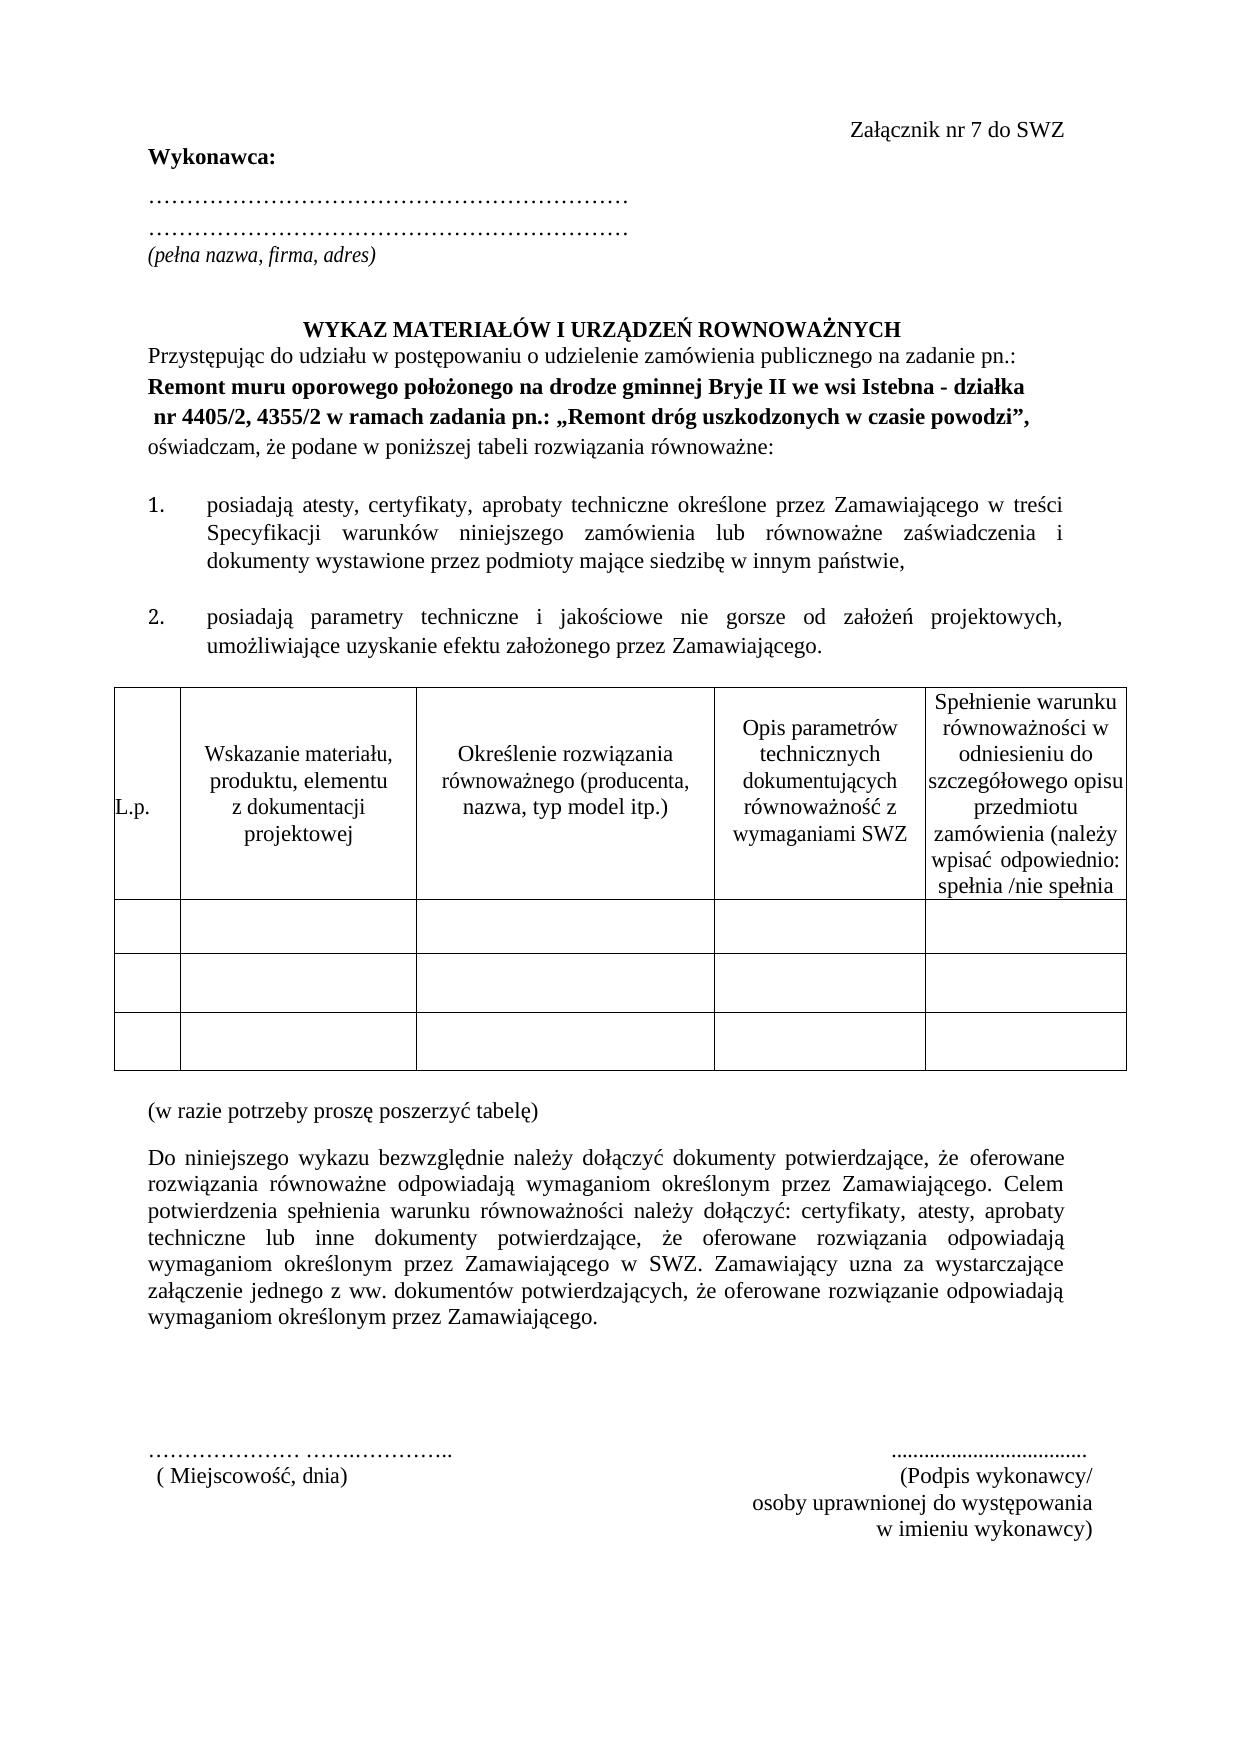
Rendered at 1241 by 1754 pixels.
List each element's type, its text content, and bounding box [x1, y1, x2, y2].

table_cell [417, 954, 714, 1012]
text Do niniejszego wykazu bezwzględnie należy dołączyć dokumenty potwierdzające, że oferowane rozwiązania równoważne odpowiadają wymaganiom określonym przez Zamawiającego. Celem potwierdzenia spełnienia warunku równoważności należy dołączyć: certyfikaty, atesty, aprobaty techniczne lub inne dokumenty potwierdzające, że oferowane rozwiązania odpowiadają wymaganiom określonym przez Zamawiającego w SWZ. Zamawiający uzna za wystarczające załączenie jednego z ww. dokumentów potwierdzających, że oferowane rozwiązanie odpowiadają wymaganiom określonym przez Zamawiającego. [148, 1144, 1065, 1330]
text Załącznik nr 7 do SWZ [148, 116, 1065, 142]
table_cell [715, 954, 925, 1012]
list posiadają atesty, certyfikaty, aprobaty techniczne określone przez Zamawiającego w treści Specyfikacji warunków niniejszego zamówienia lub równoważne zaświadczenia i dokumenty wystawione przez podmioty mające siedzibę w innym państwie, [148, 490, 1064, 573]
table_cell [115, 900, 180, 953]
list posiadają parametry techniczne i jakościowe nie gorsze od założeń projektowych, umożliwiające uzyskanie efektu założonego przez Zamawiającego. [148, 602, 1064, 658]
table_header Określenie rozwiązania równoważnego (producenta, nazwa, typ model itp.) [417, 688, 714, 899]
text (w razie potrzeby proszę poszerzyć tabelę) [148, 1098, 1093, 1124]
text WYKAZ MATERIAŁÓW I URZĄDZEŃ ROWNOWAŻNYCH [148, 316, 1056, 342]
text ( Miejscowość, dnia) (Podpis wykonawcy/ osoby uprawnionej do występowania [148, 1462, 1093, 1515]
text Wykonawca: [148, 143, 1093, 169]
table_cell [181, 900, 416, 953]
text ……………………………………………………… [148, 214, 1093, 241]
table_header Spełnienie warunku równoważności w odniesieniu do szczegółowego opisu przedmiotu zamówienia (należy wpisać odpowiednio: spełnia /nie spełnia [926, 688, 1126, 899]
table_header L.p. [115, 688, 180, 899]
text Przystępując do udziału w postępowaniu o udzielenie zamówienia publicznego na zadanie pn.: Remont muru oporowego położonego na drodze gminnej Bryje II we wsi Istebna - działka nr 4405/2, 4355/2 w ramach zadania pn.: „Remont dróg uszkodzonych w czasie powodzi”, oświadczam, że podane w poniższej tabeli rozwiązania równoważne: [148, 342, 1093, 459]
text ……………………………………………………… [148, 183, 1093, 209]
text ………………… …….………….. .................................... [148, 1436, 1093, 1462]
table_header Wskazanie materiału, produktu, elementu z dokumentacji projektowej [181, 688, 416, 899]
table_cell [115, 1013, 180, 1070]
table_cell [417, 900, 714, 953]
table_cell [926, 900, 1126, 953]
table_cell [417, 1013, 714, 1070]
table_cell [181, 1013, 416, 1070]
table_cell [181, 954, 416, 1012]
table_header Opis parametrów technicznych dokumentujących równoważność z wymaganiami SWZ [715, 688, 925, 899]
table_cell [926, 1013, 1126, 1070]
table_cell [926, 954, 1126, 1012]
text (pełna nazwa, firma, adres) [148, 241, 1057, 267]
text w imieniu wykonawcy) [148, 1515, 1093, 1542]
table_cell [715, 1013, 925, 1070]
table_cell [115, 954, 180, 1012]
table_cell [715, 900, 925, 953]
